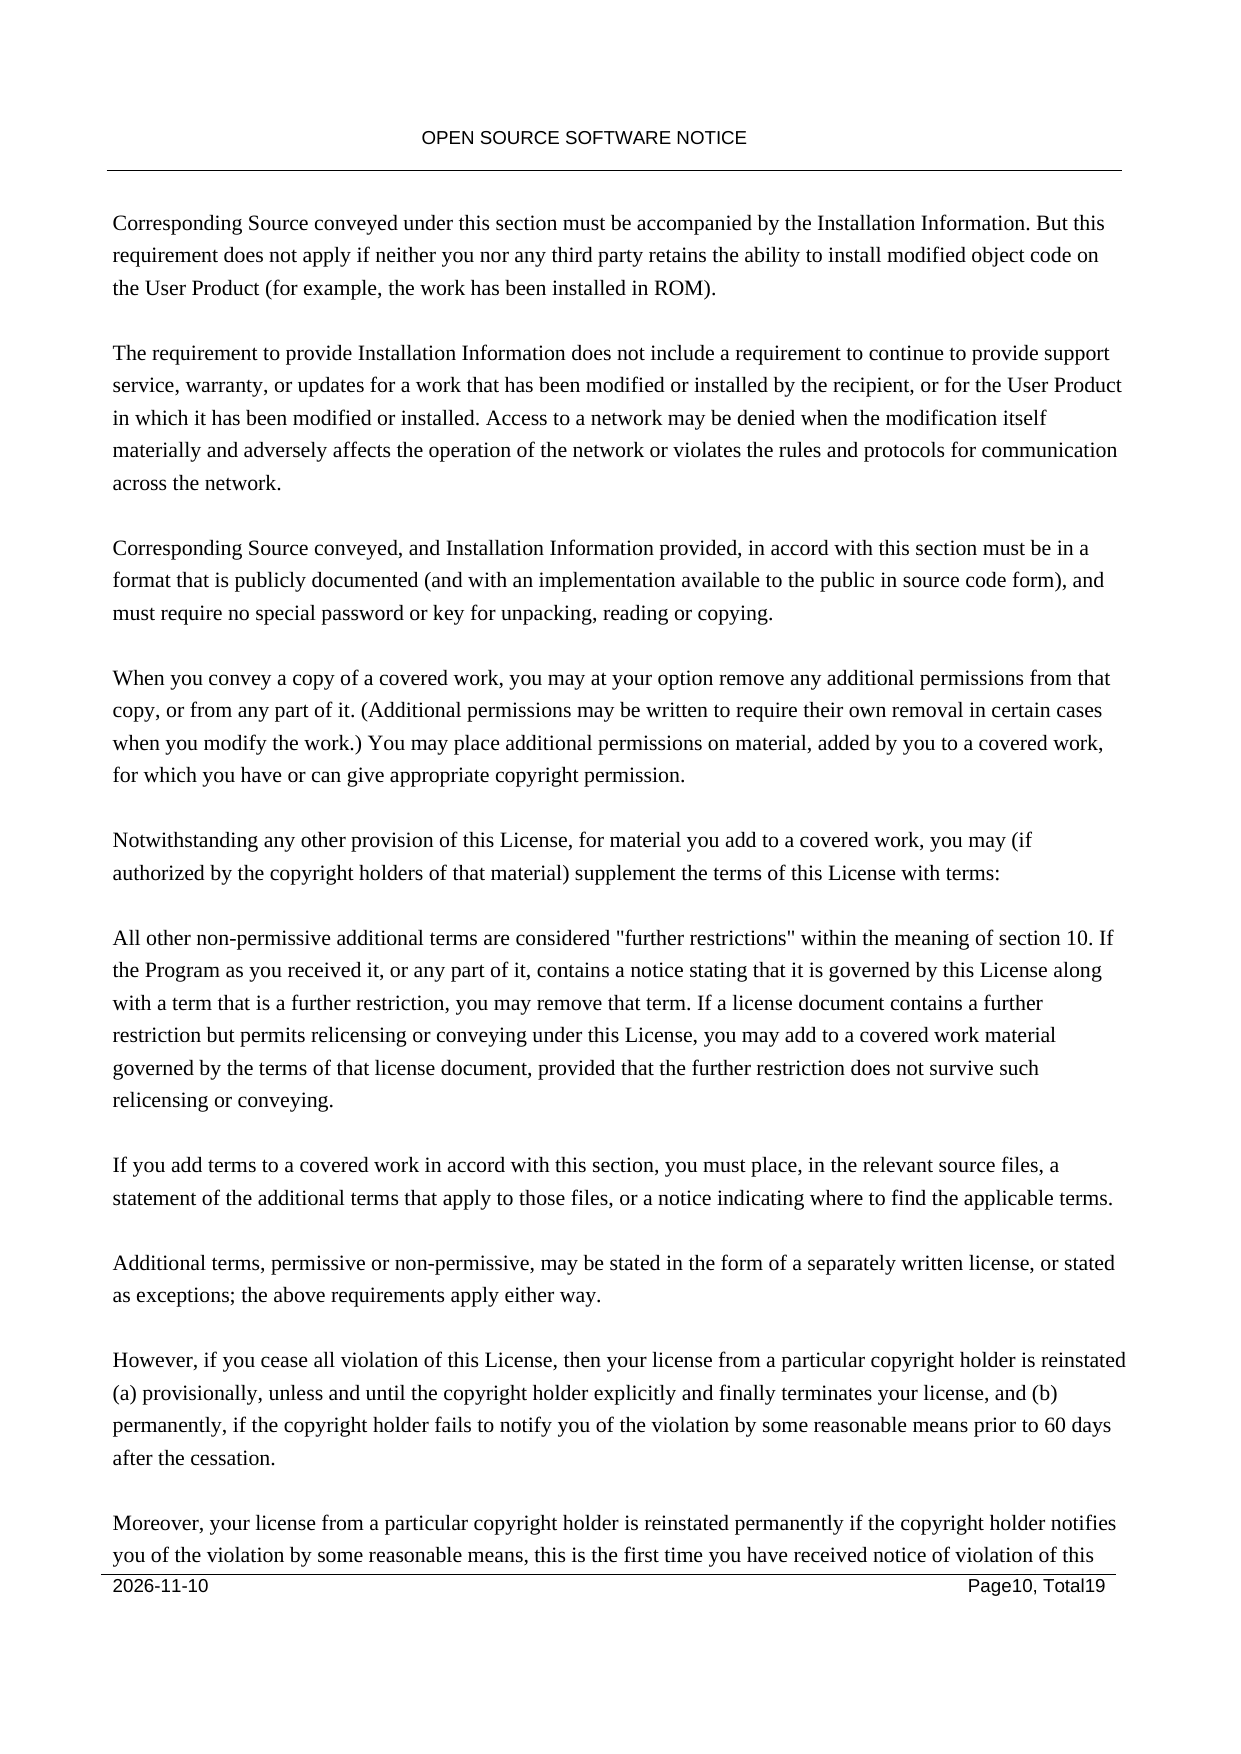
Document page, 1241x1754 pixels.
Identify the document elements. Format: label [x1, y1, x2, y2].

text [112, 206, 1128, 1571]
